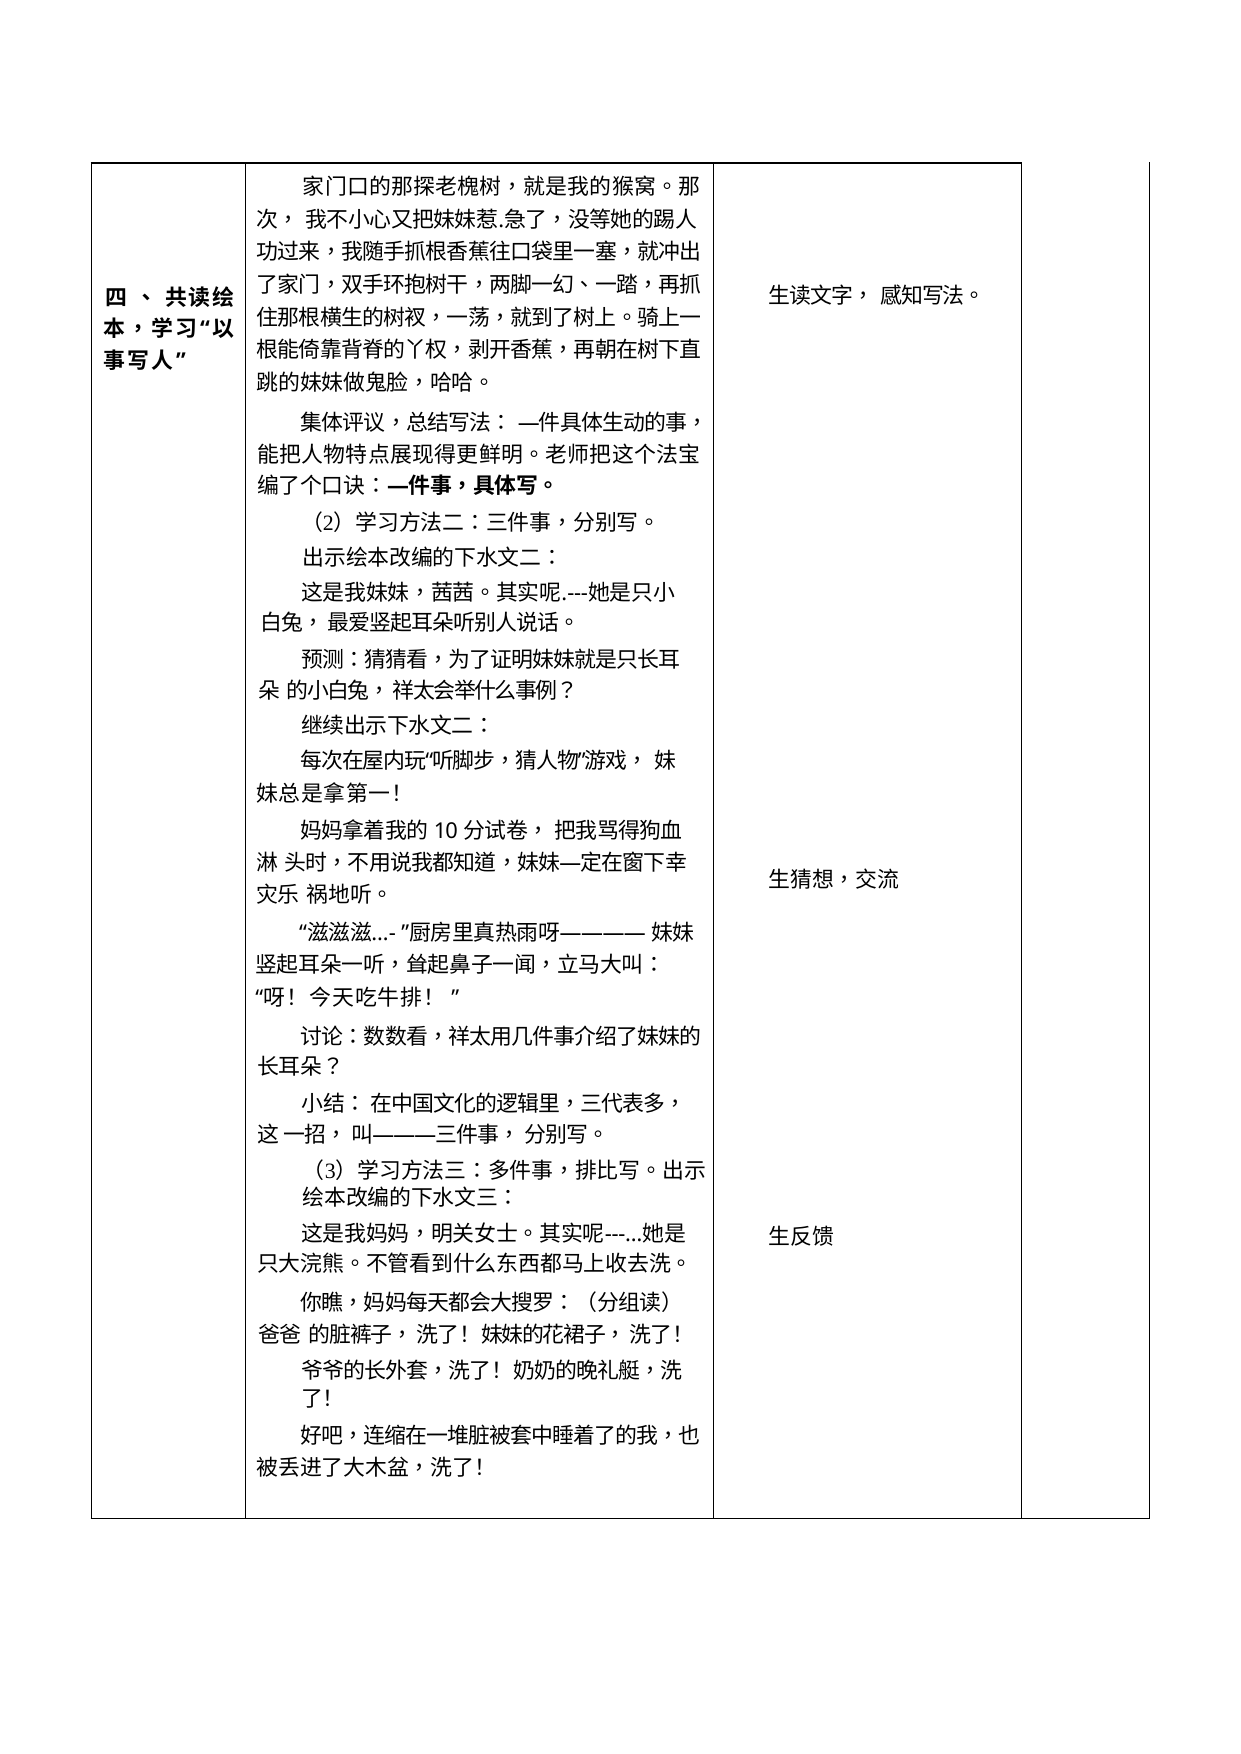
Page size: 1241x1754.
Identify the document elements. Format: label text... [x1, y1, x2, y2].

table_header 家门口的那探老槐树，就是我的猴窝。那 次， 我不小心又把妹妹惹.急了，没等她的踢人 功过来，我随手抓根香蕉往口袋里一塞，就冲出 了家门，双手环抱树干，两脚一幻、一踏，再抓 住那根横生的树衩，一荡，就到了树上。骑上一 根能倚靠背脊的丫权，剥开香蕉，再朝在树下直 跳的妹妹做鬼脸，哈哈。 集体评议，总结写法： —件具体生动的事， 能把人物特点展现得更鲜明。老师把这个法宝 编了个口诀：—件事，具体写。 （2）学习方法二：三件事，分别写。 出示绘本改编的下水文二： 这是我妹妹，茜茜。其实呢.---她是只小 白兔， 最爱竖起耳朵听别人说话。 预测：猜猜看，为了证明妹妹就是只长耳朵 的小白兔， 祥太会举什么事例？ 继续出示下水文二： 每次在屋内玩“听脚步，猜人物”游戏， 妹 妹总是拿第一！ 妈妈拿着我的 10 分试卷， 把我骂得狗血淋 头时，不用说我都知道，妹妹—定在窗下幸灾乐 祸地听。 “滋滋滋…- ”厨房里真热雨呀———— 妹妹竖起耳朵一听，耸起鼻子一闻，立马大叫： “呀！今天吃牛排！ ” 讨论：数数看，祥太用几件事介绍了妹妹的 长耳朵？ 小结： 在中国文化的逻辑里，三代表多，这 一招， 叫———三件事， 分别写。 （3）学习方法三：多件事，排比写。出示绘本改编的下水文三： 这是我妈妈，明关女士。其实呢---…她是 只大浣熊。不管看到什么东西都马上收去洗。 你瞧，妈妈每天都会大搜罗：（分组读）爸爸 的脏裤子， 洗了！妹妹的花裙子， 洗了！ 爷爷的长外套，洗了！奶奶的晚礼艇，洗了！ 好吧，连缩在一堆脏被套中睡着了的我，也 被丢进了大木盆，洗了！ [246, 164, 713, 1518]
table_header 生读文字， 感知写法。 生猜想，交流 生反馈 [714, 164, 1021, 1518]
table_header 四 、 共读绘 本，学习“以 事写人” [92, 164, 245, 1518]
table_header [1022, 162, 1149, 1518]
